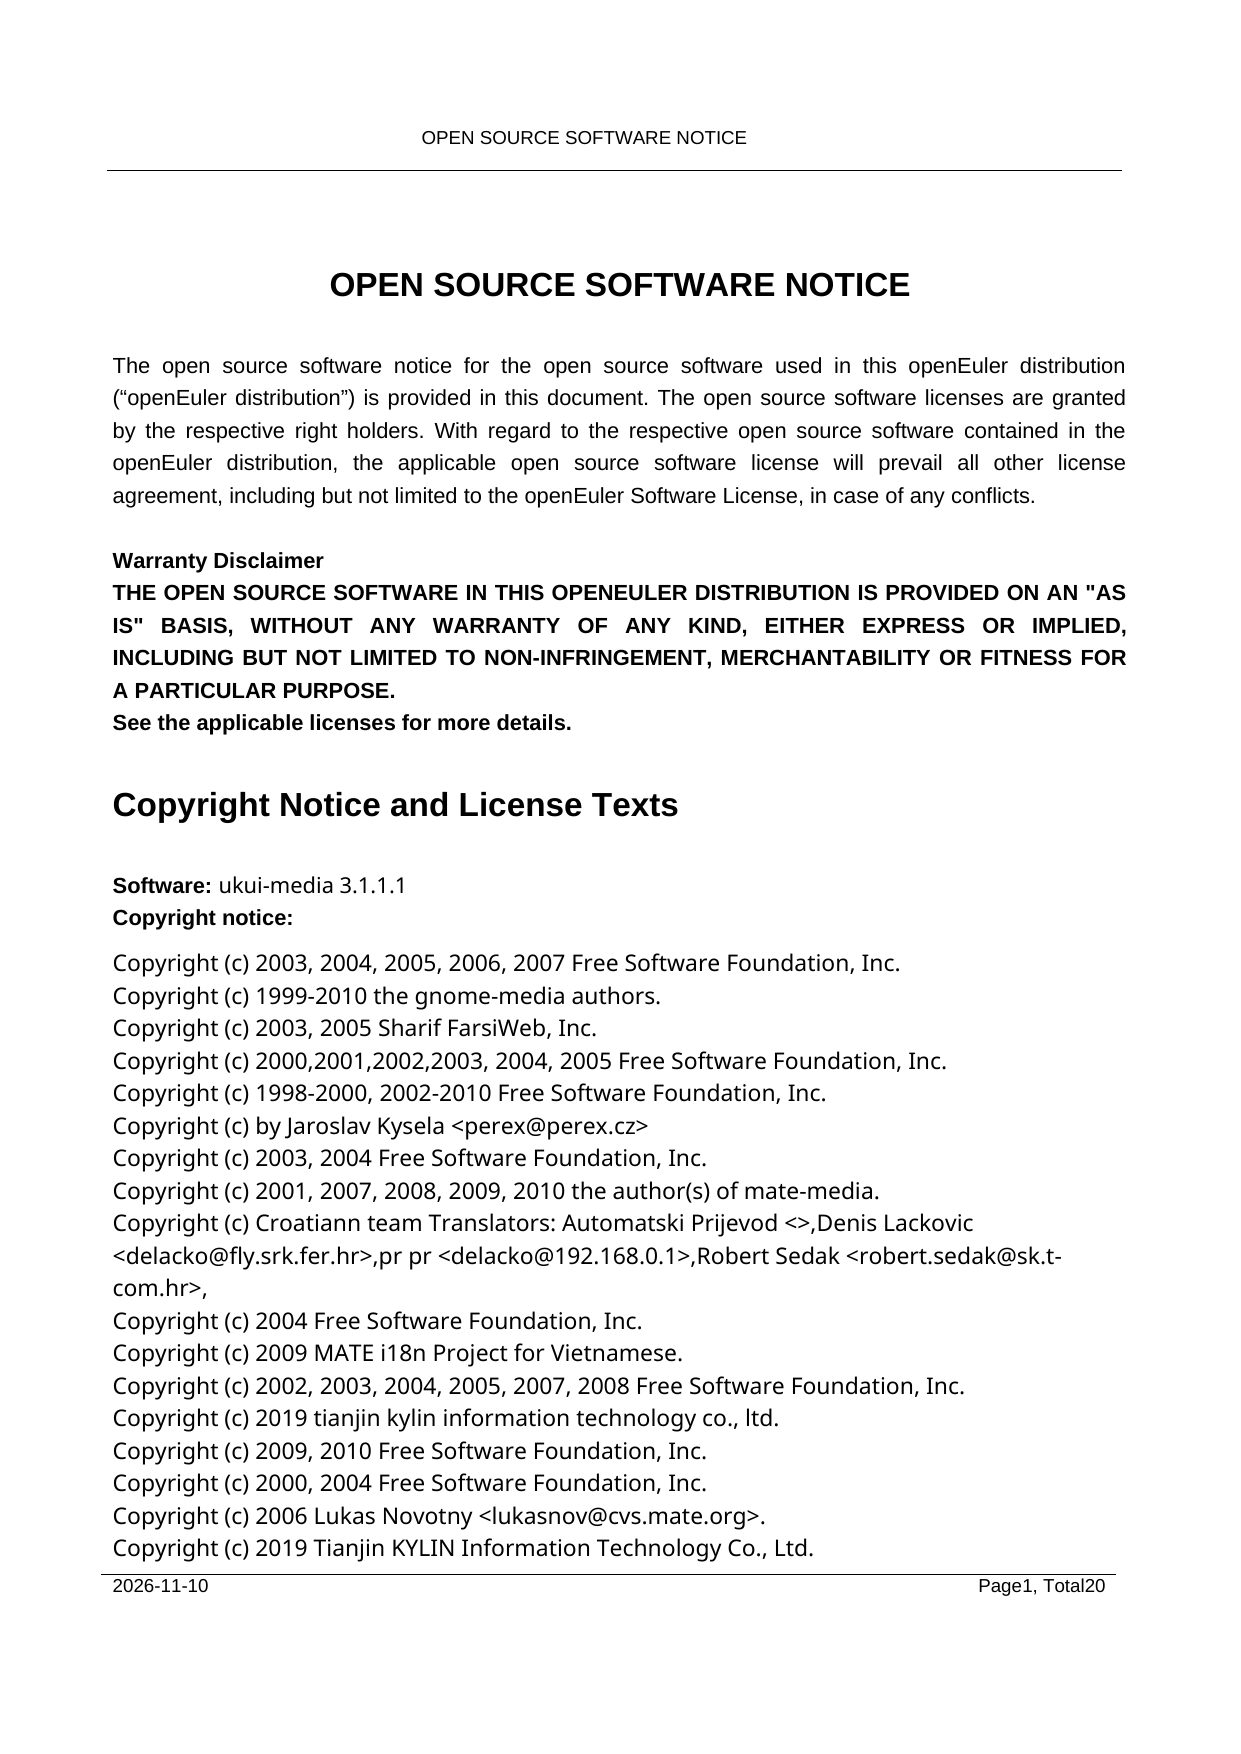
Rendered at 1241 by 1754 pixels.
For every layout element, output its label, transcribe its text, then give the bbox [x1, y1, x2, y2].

text The open source software notice for the open source software used in this openEuler distribution (“openEuler distribution”) is provided in this document. The open source software licenses are granted by the respective right holders. With regard to the respective open source software contained in the openEuler distribution, the applicable open source software license will prevail all other license agreement, including but not limited to the openEuler Software License, in case of any conflicts. [112, 349, 1128, 511]
text Copyright Notice and License Texts [112, 771, 1128, 836]
text Warranty Disclaimer [112, 544, 1128, 576]
text Copyright notice: [112, 901, 1128, 934]
text THE OPEN SOURCE SOFTWARE IN THIS OPENEULER DISTRIBUTION IS PROVIDED ON AN "AS IS" BASIS, WITHOUT ANY WARRANTY OF ANY KIND, EITHER EXPRESS OR IMPLIED, INCLUDING BUT NOT LIMITED TO NON-INFRINGEMENT, MERCHANTABILITY OR FITNESS FOR A PARTICULAR PURPOSE. See the applicable licenses for more details. [112, 576, 1128, 739]
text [112, 947, 1128, 1564]
text OPEN SOURCE SOFTWARE NOTICE [112, 251, 1128, 316]
title Software: ukui-media 3.1.1.1 [112, 869, 1128, 901]
